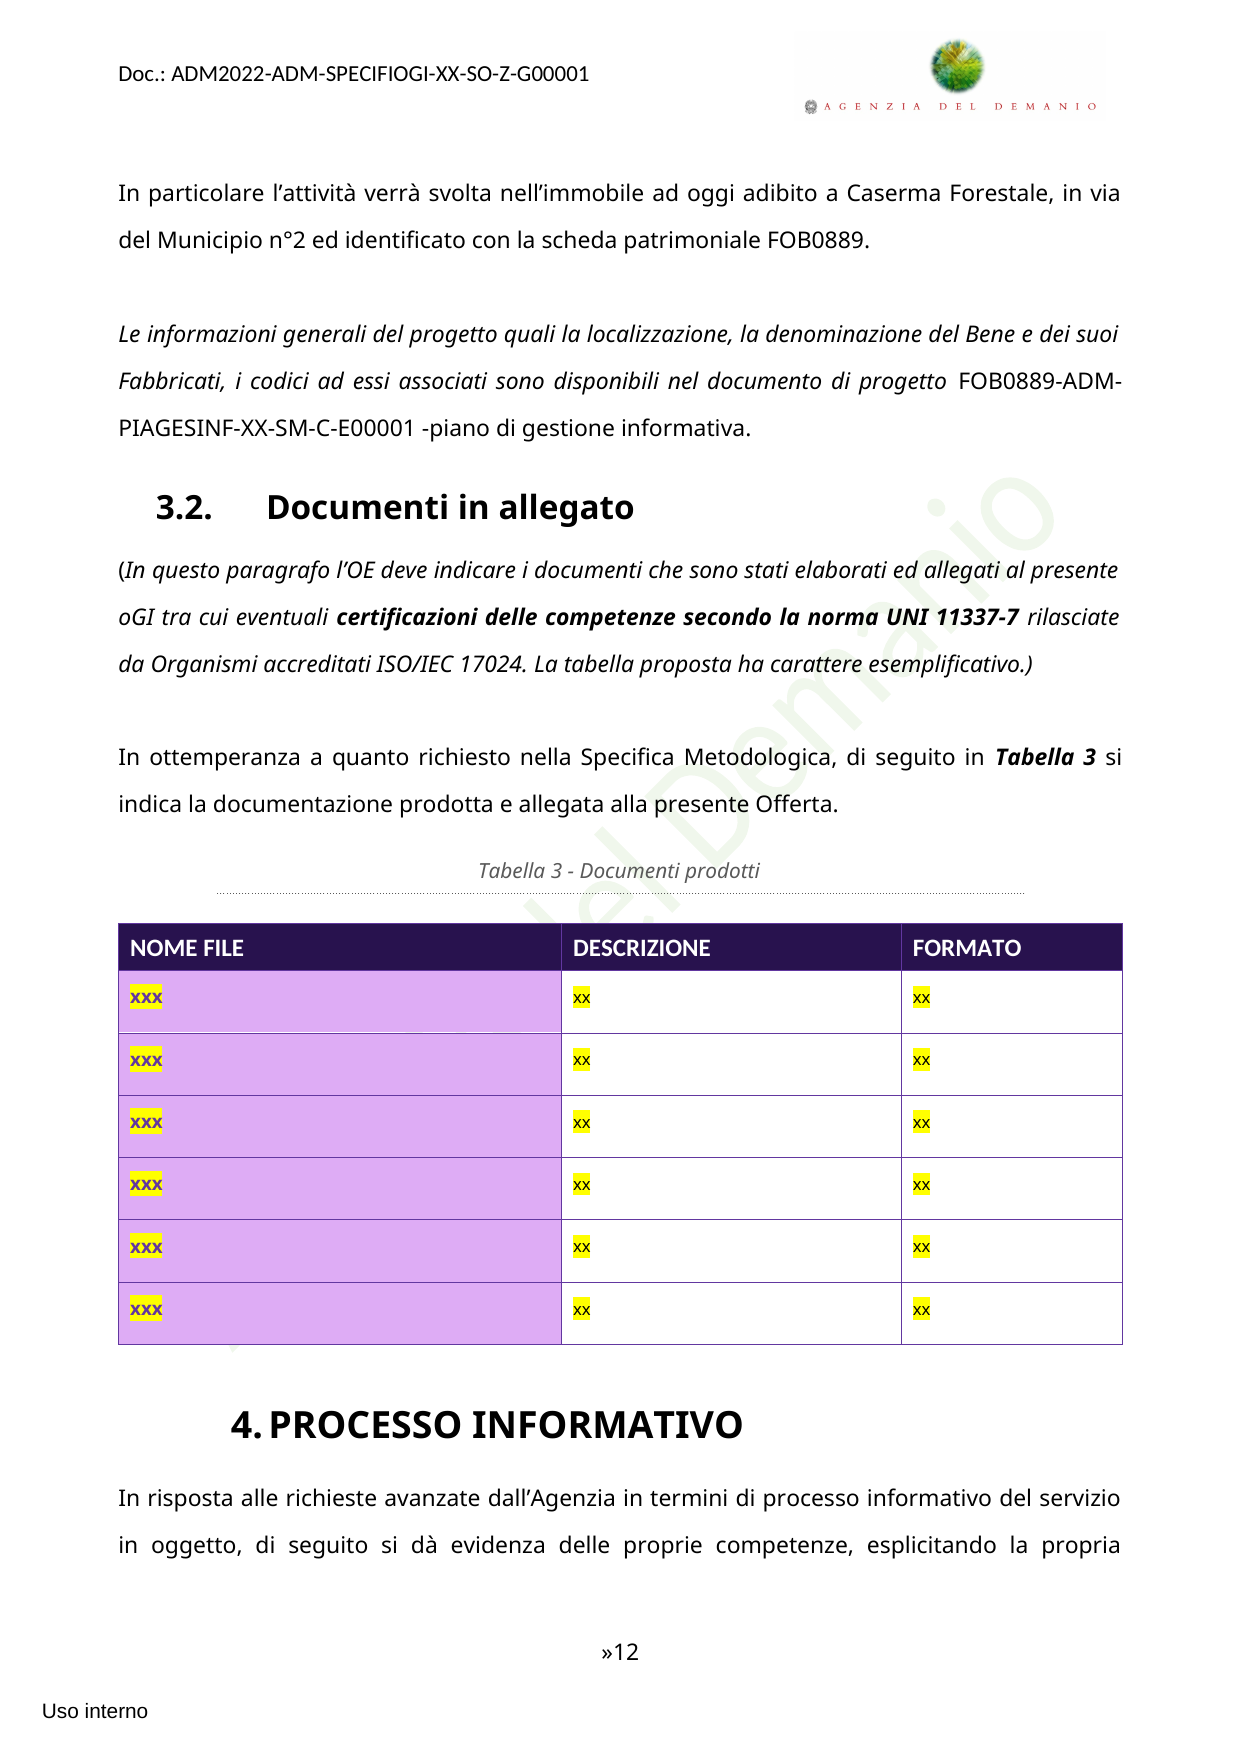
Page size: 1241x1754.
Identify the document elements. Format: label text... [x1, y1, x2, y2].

table_cell xx [562, 1158, 901, 1219]
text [118, 1482, 1122, 1560]
table_cell xxx [119, 971, 561, 1032]
table_header DESCRIZIONE [562, 924, 901, 970]
text In ottemperanza a quanto richiesto nella Specifica Metodologica, di seguito in Tabella 3 si indica la documentazione prodotta e allegata alla presente Offerta. [118, 741, 1122, 819]
table_cell xx [902, 1158, 1122, 1219]
table_cell xx [902, 1096, 1122, 1157]
table_cell xx [562, 1034, 901, 1095]
table_cell xx [562, 1096, 901, 1157]
text PROCESSO INFORMATIVO [231, 1398, 1122, 1449]
table_cell xx [902, 1220, 1122, 1282]
text In particolare l’attività verrà svolta nell’immobile ad oggi adibito a Caserma Forestale, in via del Municipio n°2 ed identificato con la scheda patrimoniale FOB0889. [118, 177, 1122, 255]
table_cell xx [562, 971, 901, 1032]
text Le informazioni generali del progetto quali la localizzazione, la denominazione del Bene e dei suoi Fabbricati, i codici ad essi associati sono disponibili nel documento di progetto FOB0889-ADM-PIAGESINF-XX-SM-C-E00001 -piano di gestione informativa. [118, 318, 1122, 443]
table_cell xx [562, 1220, 901, 1282]
picture [794, 31, 1106, 121]
table_header FORMATO [902, 924, 1122, 970]
text Documenti in allegato [156, 483, 1122, 529]
text (In questo paragrafo l’OE deve indicare i documenti che sono stati elaborati ed allegati al presente oGI tra cui eventuali certificazioni delle competenze secondo la norma UNI 11337-7 rilasciate da Organismi accreditati ISO/IEC 17024. La tabella proposta ha carattere esemplificativo.) [118, 554, 1122, 679]
table_cell xx [902, 1283, 1122, 1344]
text Tabella 3 - Documenti prodotti [216, 856, 1024, 894]
table_cell xxx [119, 1034, 561, 1095]
table_cell xxx [119, 1283, 561, 1344]
table_cell xxx [119, 1220, 561, 1282]
table_cell xx [902, 971, 1122, 1032]
table_cell xxx [119, 1158, 561, 1219]
table_cell xx [562, 1283, 901, 1344]
table_cell xxx [119, 1096, 561, 1157]
table_cell xx [902, 1034, 1122, 1095]
table_header NOME FILE [119, 924, 561, 970]
